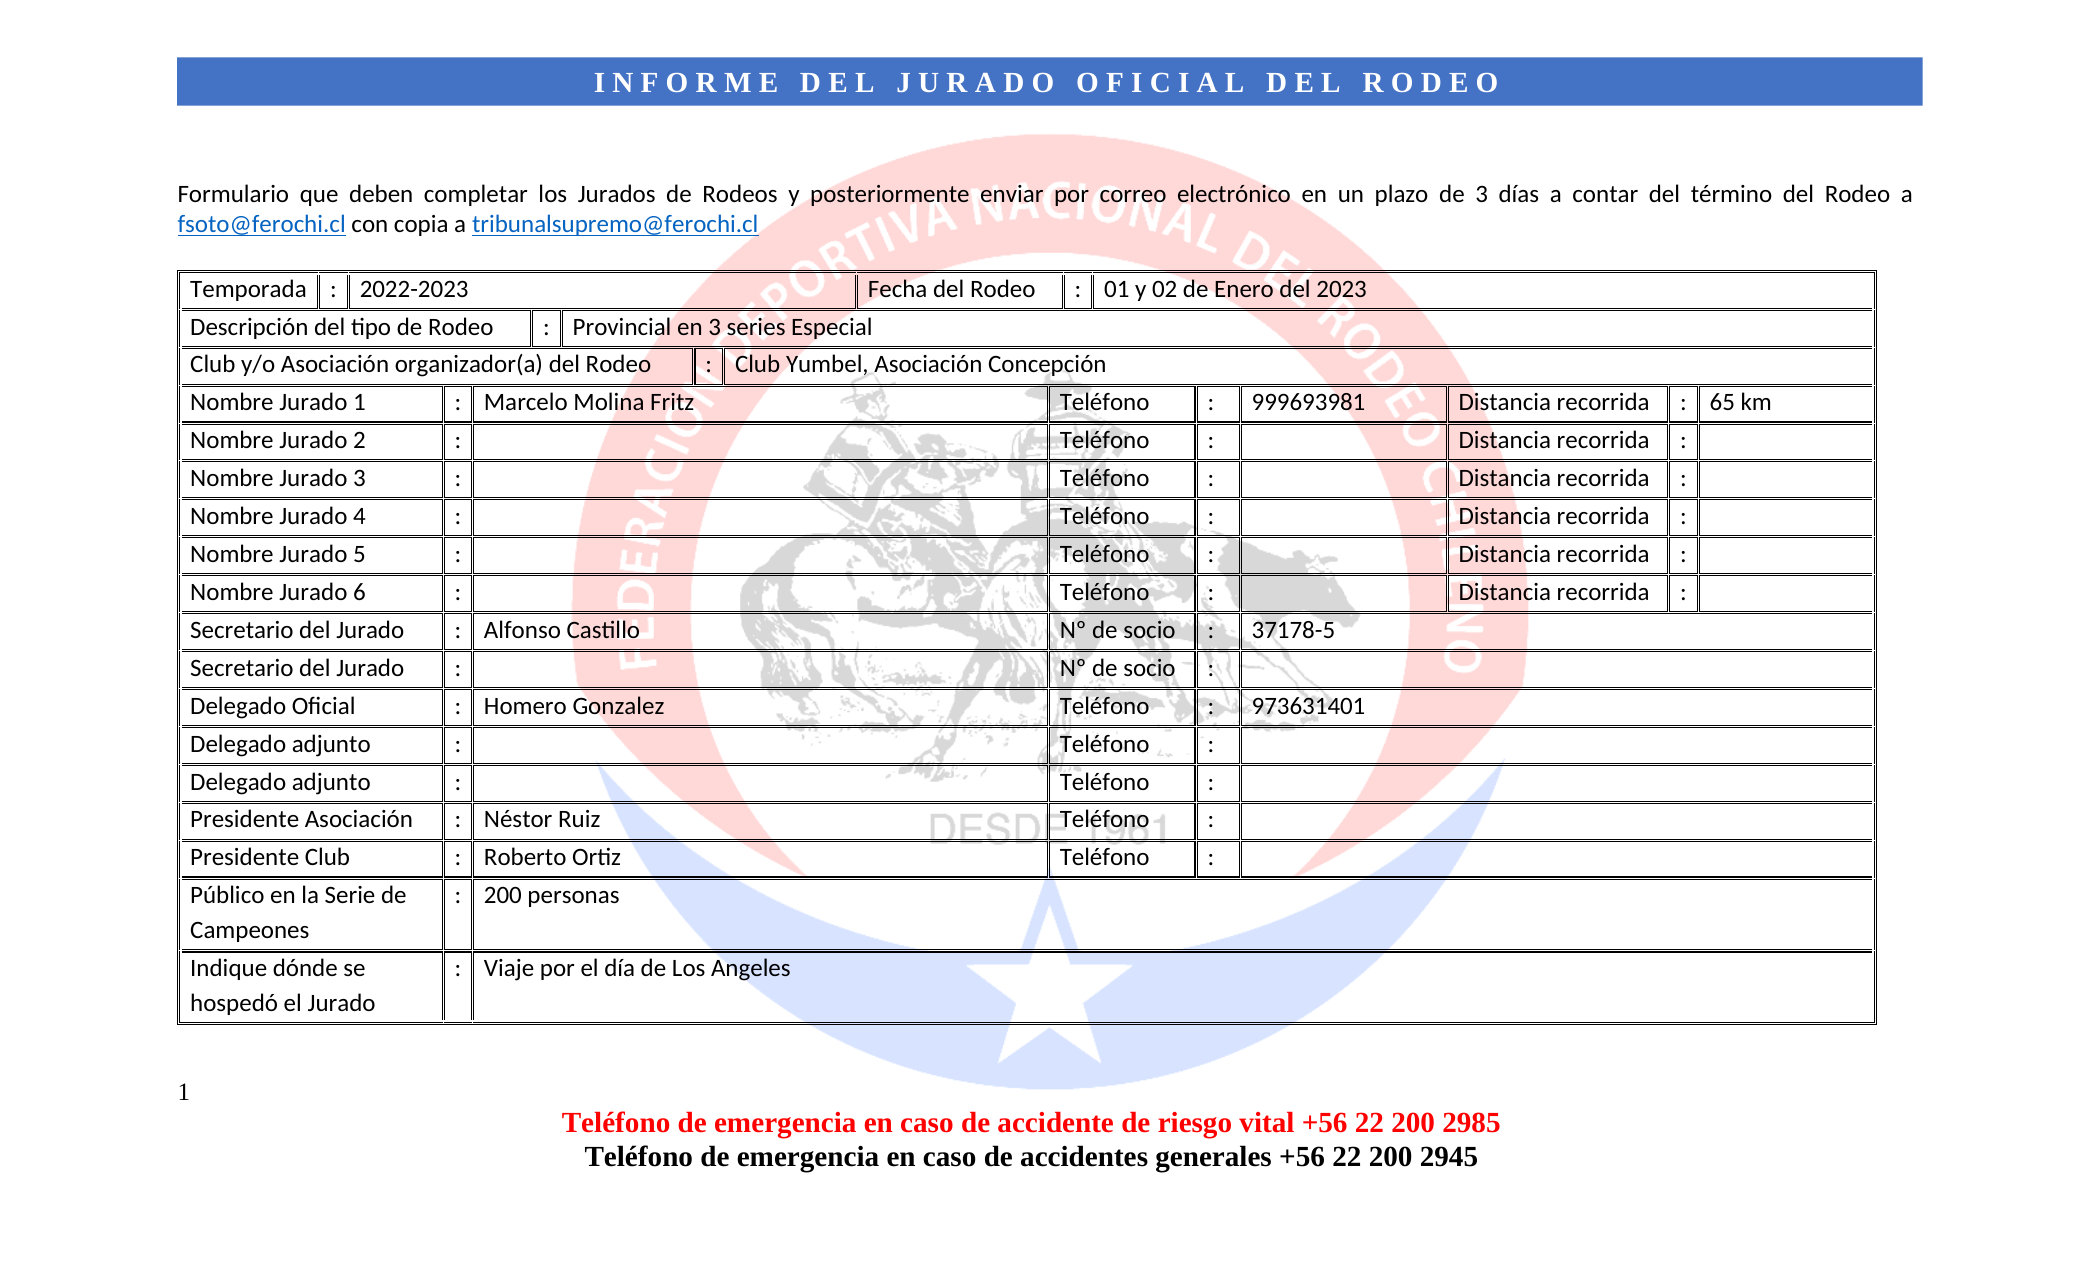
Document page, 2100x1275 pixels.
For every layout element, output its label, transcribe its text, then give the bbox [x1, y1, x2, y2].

table_cell [474, 652, 1047, 687]
table_cell Teléfono [1050, 462, 1194, 497]
table_cell Nº de socio [1050, 614, 1194, 649]
table_cell : [1198, 652, 1239, 687]
table_cell Nombre Jurado 1 [180, 384, 442, 421]
table_cell : [1670, 462, 1697, 497]
table_cell Alfonso Castillo [474, 614, 1047, 649]
table_cell [474, 500, 1047, 535]
table_cell Distancia recorrida [1449, 500, 1667, 535]
table_cell Teléfono [1050, 766, 1194, 801]
table_cell Teléfono [1050, 538, 1194, 573]
table_cell [474, 576, 1047, 611]
table_cell [1242, 538, 1446, 573]
table_cell Roberto Ortiz [474, 842, 1047, 876]
table_cell Teléfono [1050, 690, 1194, 725]
table_cell Nombre Jurado 4 [179, 497, 443, 535]
table_header : [1063, 271, 1093, 308]
table_cell : [445, 728, 471, 763]
table_cell [1242, 462, 1446, 497]
table_cell : [1670, 576, 1697, 611]
table_cell : [1198, 500, 1239, 535]
table_cell Marcelo Molina Fritz [474, 387, 1047, 421]
table_cell : [1198, 538, 1239, 573]
table_header Temporada [180, 271, 319, 308]
table_cell Club Yumbel, Asociación Concepción [725, 346, 1874, 383]
table_cell Nº de socio [1050, 652, 1194, 687]
table_cell : [445, 842, 471, 876]
table_cell [1698, 535, 1875, 573]
table_cell [474, 766, 1047, 801]
table_cell Teléfono [1050, 728, 1194, 763]
table_cell Provincial en 3 series Especial [563, 308, 1874, 346]
table_header Fecha del Rodeo [856, 273, 1063, 308]
table_cell : [1198, 804, 1239, 838]
table_cell [1700, 421, 1874, 459]
table_cell [1698, 573, 1875, 611]
table_cell Viaje por el día de Los Angeles [473, 949, 1875, 1022]
table_cell 999693981 [1242, 387, 1446, 421]
table_cell : [696, 349, 722, 383]
table_cell : [443, 952, 472, 1022]
table_cell : [1198, 387, 1239, 421]
table_cell [1242, 500, 1446, 535]
table_cell Teléfono [1050, 500, 1194, 535]
table_cell Público en la Serie de Campeones [180, 876, 442, 949]
table_cell [1242, 839, 1874, 876]
text Formulario que deben completar los Jurados de Rodeos y posteriormente enviar por correo electrónico en un plazo de 3 días a contar del término del Rodeo a fsoto@ferochi.cl con copia a tribunalsupremo@ferochi.cl [177, 178, 1917, 239]
table_cell : [1670, 500, 1697, 535]
table_cell Nombre Jurado 6 [179, 573, 443, 611]
table_header 01 y 02 de Enero del 2023 [1093, 273, 1874, 308]
table_cell Teléfono [1050, 387, 1194, 421]
table_cell : [445, 500, 471, 535]
table_cell Presidente Club [180, 839, 442, 876]
table_cell : [1670, 538, 1697, 573]
table_cell [1242, 725, 1874, 763]
table_cell Distancia recorrida [1449, 462, 1667, 497]
table_cell [1240, 649, 1875, 687]
table_cell [1242, 801, 1874, 838]
table_cell [474, 728, 1047, 763]
table_cell : [1198, 614, 1239, 649]
table_cell Descripción del tipo de Rodeo [180, 308, 530, 346]
table_cell [1698, 459, 1875, 497]
table_cell Distancia recorrida [1449, 576, 1667, 611]
table_cell : [1198, 842, 1239, 876]
table_cell Teléfono [1050, 842, 1194, 876]
table_cell : [445, 652, 471, 687]
table_cell Nombre Jurado 3 [179, 459, 443, 497]
table_cell 200 personas [474, 876, 1874, 949]
table_cell Club y/o Asociación organizador(a) del Rodeo [180, 346, 692, 383]
table_cell : [445, 614, 471, 649]
table_cell [1698, 497, 1875, 535]
table_cell Distancia recorrida [1449, 425, 1667, 459]
table_cell : [445, 690, 471, 725]
table_cell Distancia recorrida [1449, 387, 1667, 421]
table_cell [474, 425, 1047, 459]
table_cell : [1198, 766, 1239, 801]
table_cell : [1198, 462, 1239, 497]
table_header 2022-2023 [348, 273, 856, 308]
table_cell Nombre Jurado 2 [180, 421, 442, 459]
table_cell Homero Gonzalez [474, 690, 1047, 725]
table_cell : [1198, 576, 1239, 611]
table_cell [474, 538, 1047, 573]
table_cell : [445, 538, 471, 573]
table_cell : [445, 462, 471, 497]
table_cell : [445, 804, 471, 838]
table_cell : [1198, 728, 1239, 763]
table_cell 973631401 [1242, 687, 1874, 725]
table_cell Teléfono [1050, 425, 1194, 459]
table_cell : [445, 425, 471, 459]
table_cell : [445, 766, 471, 801]
table_cell [1242, 425, 1446, 459]
table_cell Distancia recorrida [1449, 538, 1667, 573]
table_cell : [445, 387, 471, 421]
table_cell : [1670, 387, 1697, 421]
table_cell Néstor Ruiz [474, 804, 1047, 838]
table_cell 37178-5 [1240, 611, 1875, 649]
table_cell Delegado Oficial [180, 687, 442, 725]
table_cell : [1198, 690, 1239, 725]
table_cell [1242, 763, 1874, 801]
table_header : [319, 273, 348, 308]
table_cell Indique dónde se hospedó el Jurado [179, 949, 443, 1022]
table_cell 65 km [1700, 384, 1874, 421]
table_cell Teléfono [1050, 804, 1194, 838]
table_cell Teléfono [1050, 576, 1194, 611]
table_cell [474, 462, 1047, 497]
table_cell Delegado adjunto [180, 763, 442, 801]
table_cell : [1198, 425, 1239, 459]
table_cell [1242, 576, 1446, 611]
table_cell : [445, 576, 471, 611]
table_cell Secretario del Jurado [179, 649, 443, 687]
table_cell : [1670, 425, 1697, 459]
table_cell Delegado adjunto [180, 725, 442, 763]
table_cell : [533, 311, 560, 346]
table_cell Secretario del Jurado [179, 611, 443, 649]
table_cell : [445, 880, 471, 949]
table_cell Presidente Asociación [180, 801, 442, 838]
table_cell Nombre Jurado 5 [179, 535, 443, 573]
